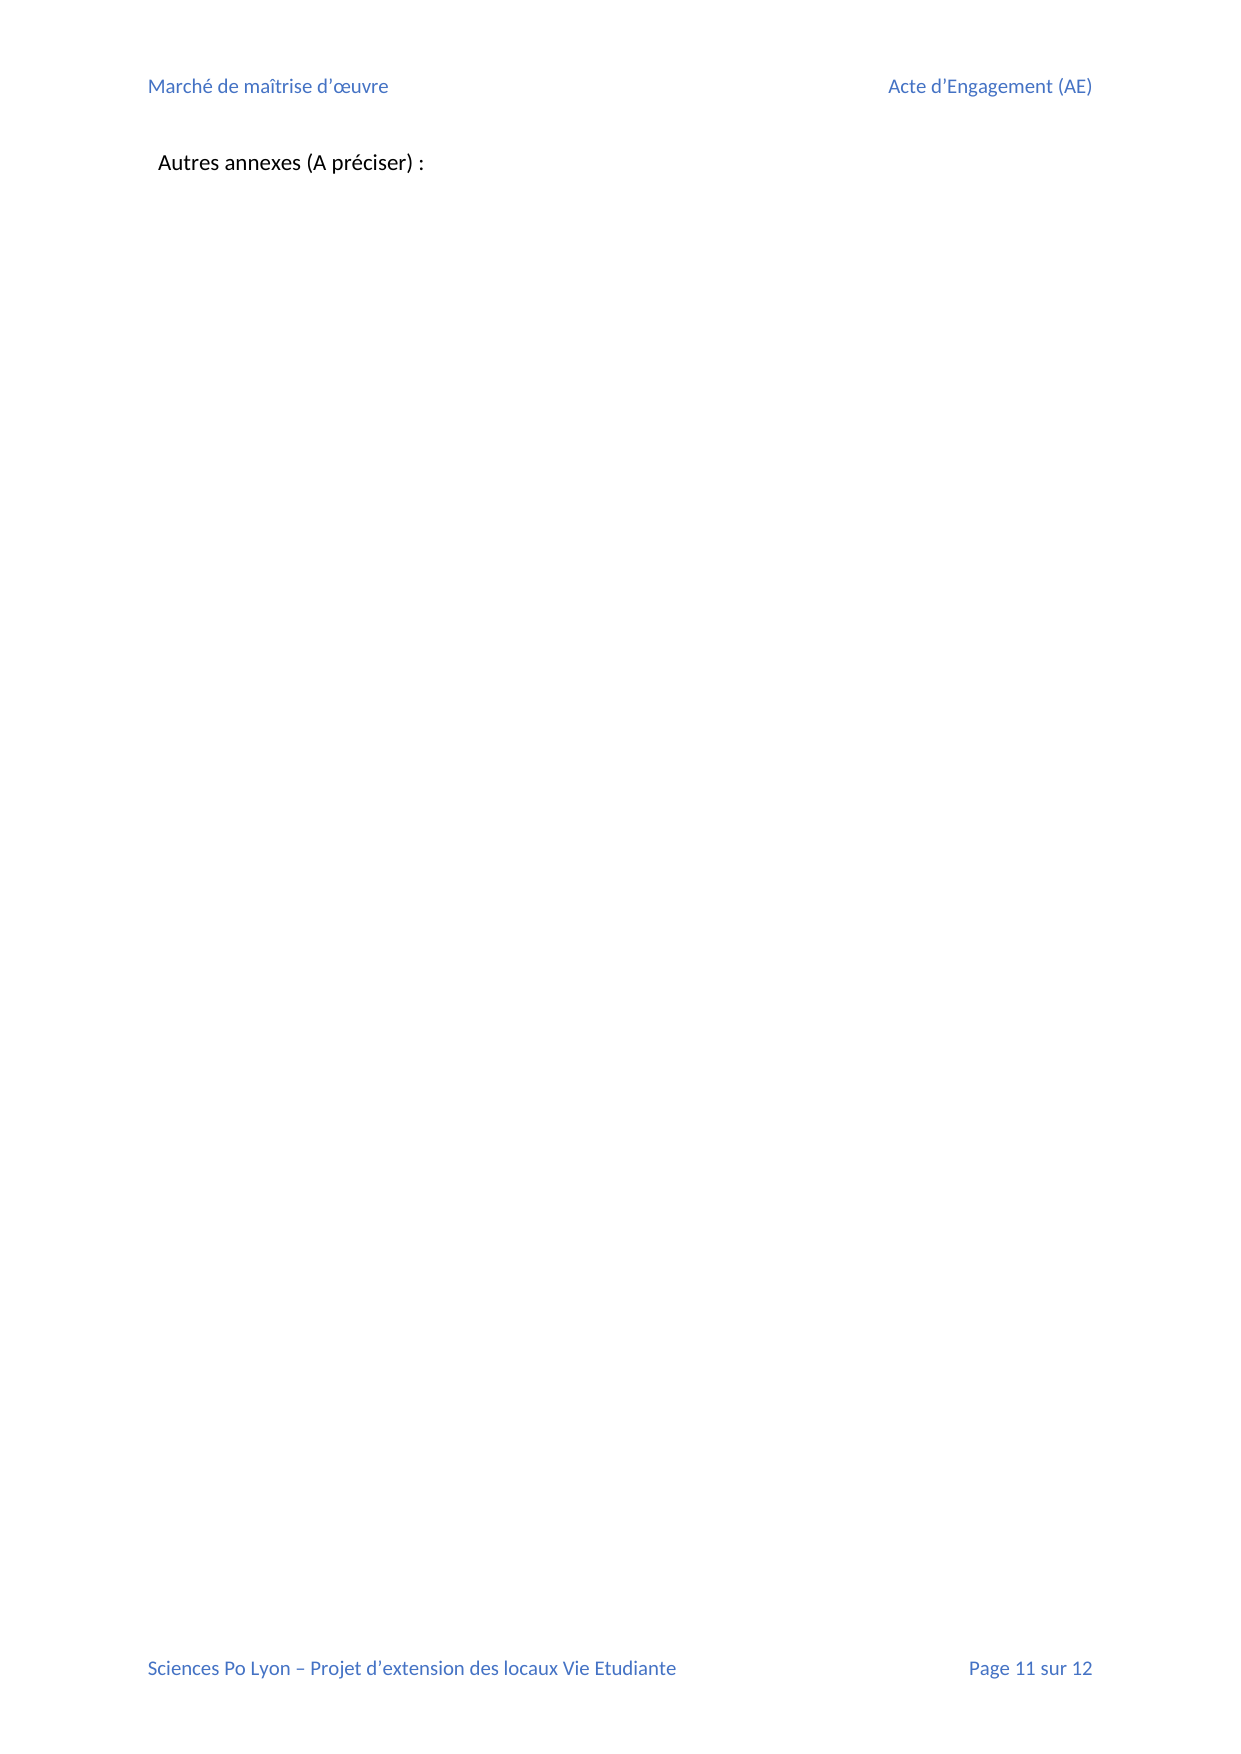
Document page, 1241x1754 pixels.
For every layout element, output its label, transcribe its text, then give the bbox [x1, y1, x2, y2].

text Autres annexes (A préciser) : [148, 148, 1093, 176]
